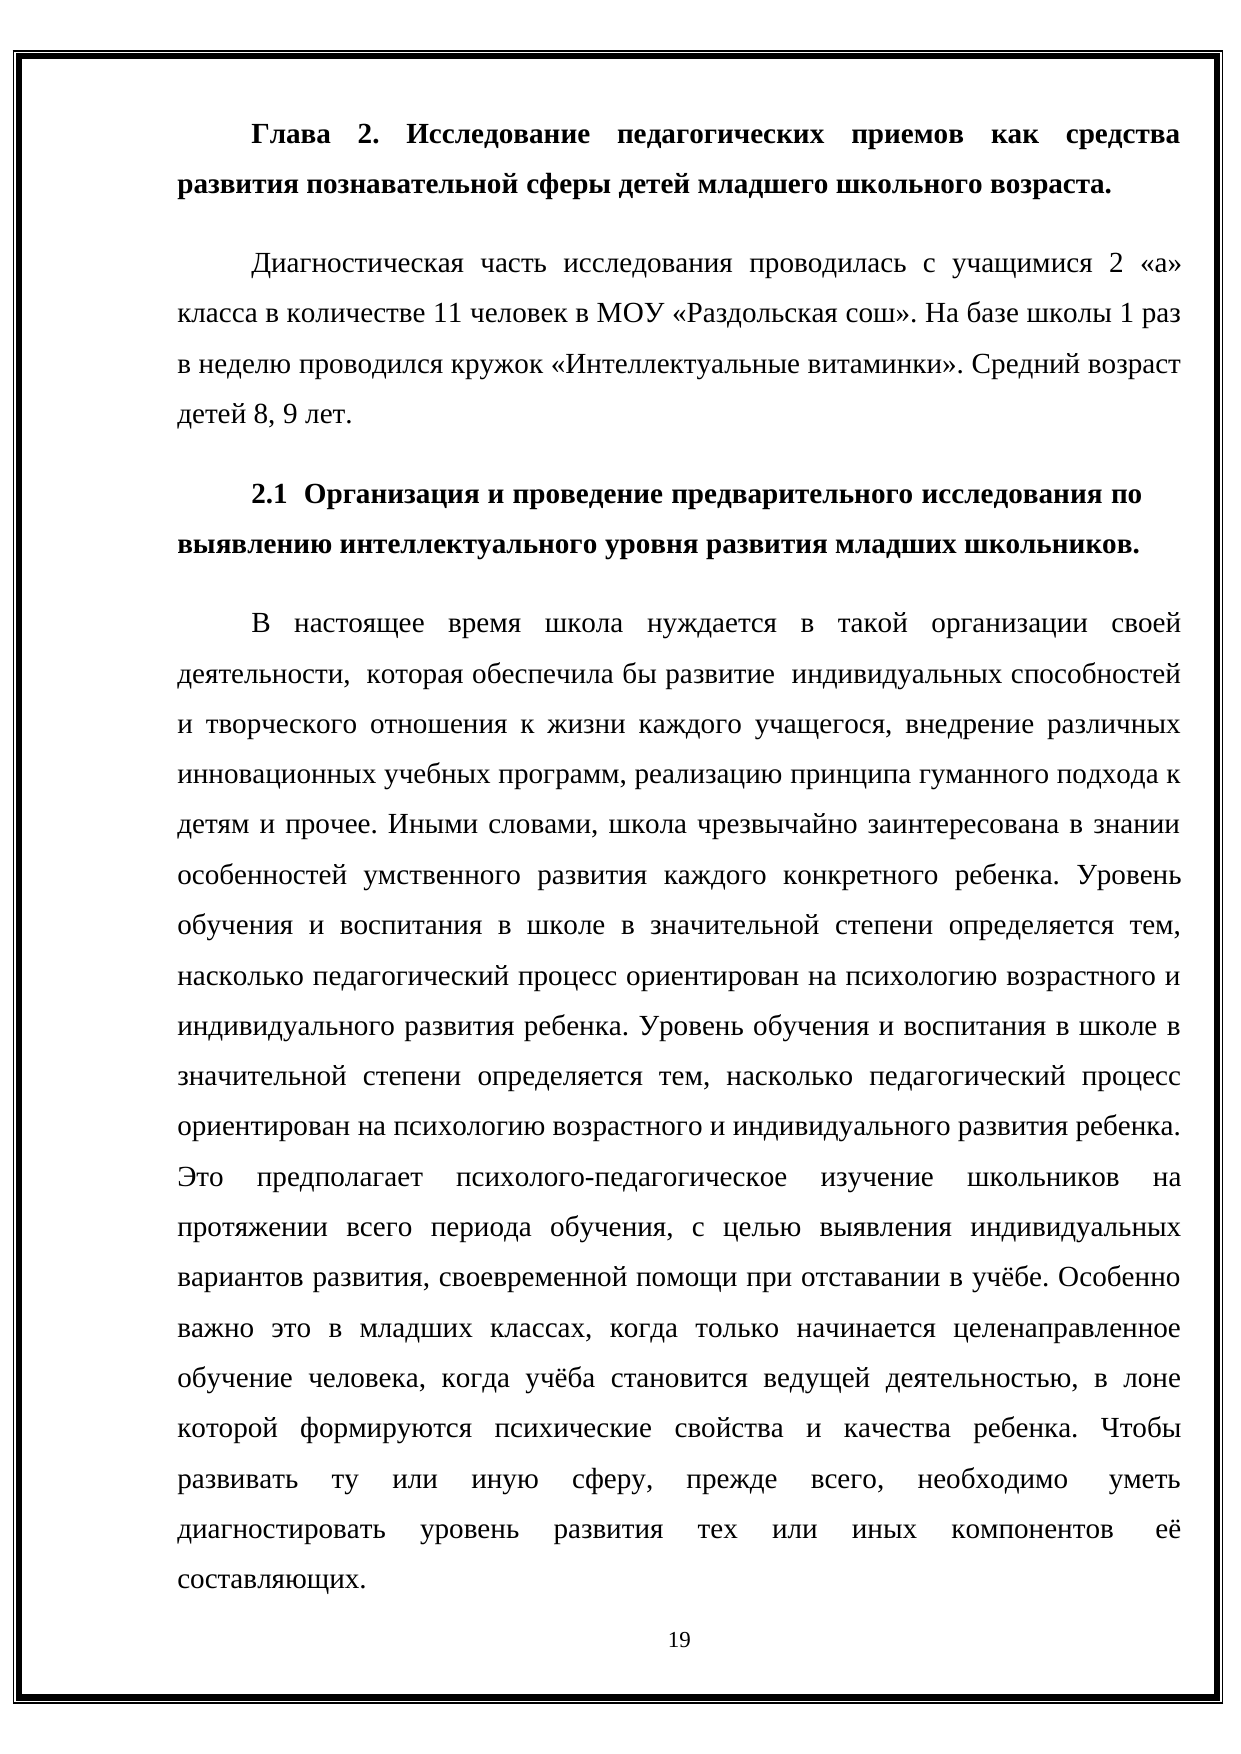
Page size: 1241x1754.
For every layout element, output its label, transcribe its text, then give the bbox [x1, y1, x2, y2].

text Диагностическая часть исследования проводилась с учащимися 2 «а» класса в количестве 11 человек в МОУ «Раздольская сош». На базе школы 1 раз в неделю проводился кружок «Интеллектуальные витаминки». Средний возраст детей 8, 9 лет. [177, 245, 1182, 430]
text В настоящее время школа нуждается в такой организации своей деятельности, которая обеспечила бы развитие индивидуальных способностей и творческого отношения к жизни каждого учащегося, внедрение различных инновационных учебных программ, реализацию принципа гуманного подхода к детям и прочее. Иными словами, школа чрезвычайно заинтересована в знании особенностей умственного развития каждого конкретного ребенка. Уровень обучения и воспитания в школе в значительной степени определяется тем, насколько педагогический процесс ориентирован на психологию возрастного и индивидуального развития ребенка. Уровень обучения и воспитания в школе в значительной степени определяется тем, насколько педагогический процесс ориентирован на психологию возрастного и индивидуального развития ребенка. Это предполагает психолого-педагогическое изучение школьников на протяжении всего периода обучения, с целью выявления индивидуальных вариантов развития, своевременной помощи при отставании в учёбе. Особенно важно это в младших классах, когда только начинается целенаправленное обучение человека, когда учёба становится ведущей деятельностью, в лоне которой формируются психические свойства и качества ребенка. Чтобы развивать ту или иную сферу, прежде всего, необходимо уметь диагностировать уровень развития тех или иных компонентов её составляющих. [177, 605, 1181, 1595]
subtitle Глава 2. Исследование педагогических приемов как средства развития познавательной сферы детей младшего школьного возраста. [177, 116, 1180, 200]
subtitle Организация и проведение предварительного исследования по выявлению интеллектуального уровня развития младших школьников. [177, 476, 1181, 560]
